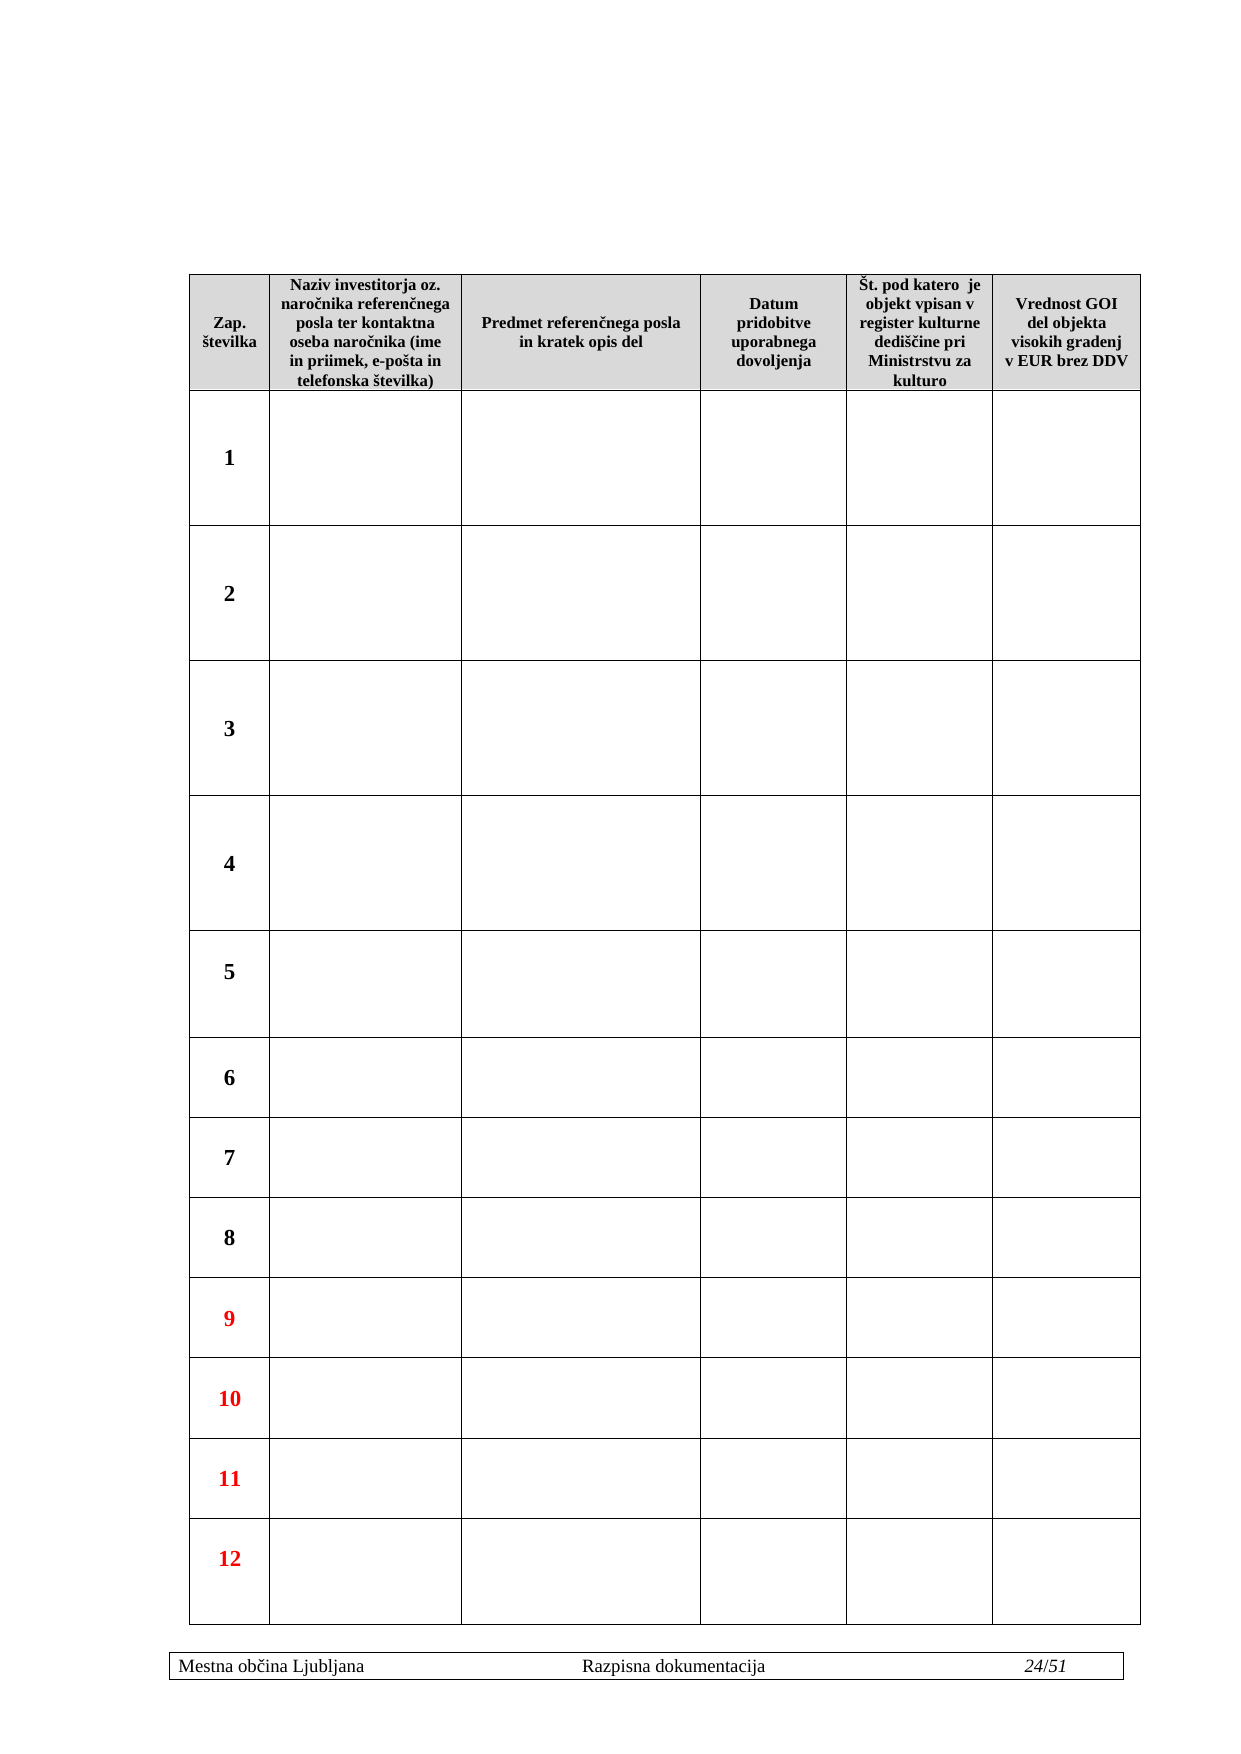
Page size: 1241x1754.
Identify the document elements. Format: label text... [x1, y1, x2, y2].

table_cell [701, 931, 846, 1037]
table_cell [462, 1358, 700, 1437]
table_cell [847, 1278, 992, 1357]
table_cell [993, 931, 1140, 1037]
table_cell 4 [190, 796, 269, 930]
table_cell [847, 526, 992, 660]
table_cell [701, 1118, 846, 1197]
table_cell 7 [190, 1118, 269, 1197]
table_header Vrednost GOI del objekta visokih gradenj v EUR brez DDV [993, 275, 1140, 389]
table_cell 10 [190, 1358, 269, 1437]
table_cell [462, 796, 700, 930]
table_cell [993, 1118, 1140, 1197]
table_cell [847, 1038, 992, 1117]
table_header Zap. številka [190, 275, 269, 389]
table_cell 11 [190, 1439, 269, 1517]
table_cell [993, 1519, 1140, 1624]
table_cell [993, 1038, 1140, 1117]
table_cell [270, 1519, 461, 1624]
table_header Datum pridobitve uporabnega dovoljenja [701, 275, 846, 389]
table_cell [462, 1038, 700, 1117]
table_cell [462, 931, 700, 1037]
table_cell [993, 1439, 1140, 1517]
table_cell [993, 391, 1140, 525]
table_cell [462, 1118, 700, 1197]
table_cell 1 [190, 391, 269, 525]
table_cell [462, 526, 700, 660]
table_cell [270, 1278, 461, 1357]
table_header Predmet referenčnega posla in kratek opis del [462, 275, 700, 389]
table_cell [701, 1038, 846, 1117]
table_cell [847, 1118, 992, 1197]
table_cell [993, 1198, 1140, 1277]
table_cell [270, 391, 461, 525]
table_cell [701, 1439, 846, 1517]
table_cell [270, 526, 461, 660]
table_cell [701, 1278, 846, 1357]
table_cell [462, 1519, 700, 1624]
table_cell [270, 661, 461, 795]
table_cell [847, 796, 992, 930]
table_cell [993, 526, 1140, 660]
table_cell [701, 526, 846, 660]
table_cell [847, 661, 992, 795]
table_cell [847, 391, 992, 525]
table_cell [270, 1118, 461, 1197]
table_header Naziv investitorja oz. naročnika referenčnega posla ter kontaktna oseba naročnika (ime in priimek, e-pošta in telefonska številka) [270, 275, 461, 389]
table_cell [270, 931, 461, 1037]
table_cell [847, 1519, 992, 1624]
table_cell [993, 796, 1140, 930]
table_cell [701, 391, 846, 525]
table_cell 2 [190, 526, 269, 660]
table_cell [993, 1278, 1140, 1357]
table_cell [270, 796, 461, 930]
table_header Št. pod katero je objekt vpisan v register kulturne dediščine pri Ministrstvu za kulturo [847, 275, 992, 389]
table_cell [462, 1439, 700, 1517]
table_cell [270, 1439, 461, 1517]
table_cell 12 [190, 1519, 269, 1624]
table_cell 8 [190, 1198, 269, 1277]
table_cell [701, 661, 846, 795]
table_cell [847, 1439, 992, 1517]
table_cell 3 [190, 661, 269, 795]
table_cell [270, 1038, 461, 1117]
table_cell [701, 796, 846, 930]
table_cell [462, 661, 700, 795]
table_cell [462, 1198, 700, 1277]
table_cell [847, 1198, 992, 1277]
table_cell [270, 1358, 461, 1437]
table_cell 9 [190, 1278, 269, 1357]
table_cell [993, 661, 1140, 795]
table_cell [993, 1358, 1140, 1437]
table_cell [701, 1358, 846, 1437]
table_cell [847, 931, 992, 1037]
table_cell 6 [190, 1038, 269, 1117]
table_cell [462, 391, 700, 525]
table_cell [701, 1519, 846, 1624]
table_cell [462, 1278, 700, 1357]
table_cell [270, 1198, 461, 1277]
table_cell 5 [190, 931, 269, 1037]
table_cell [847, 1358, 992, 1437]
table_cell [701, 1198, 846, 1277]
